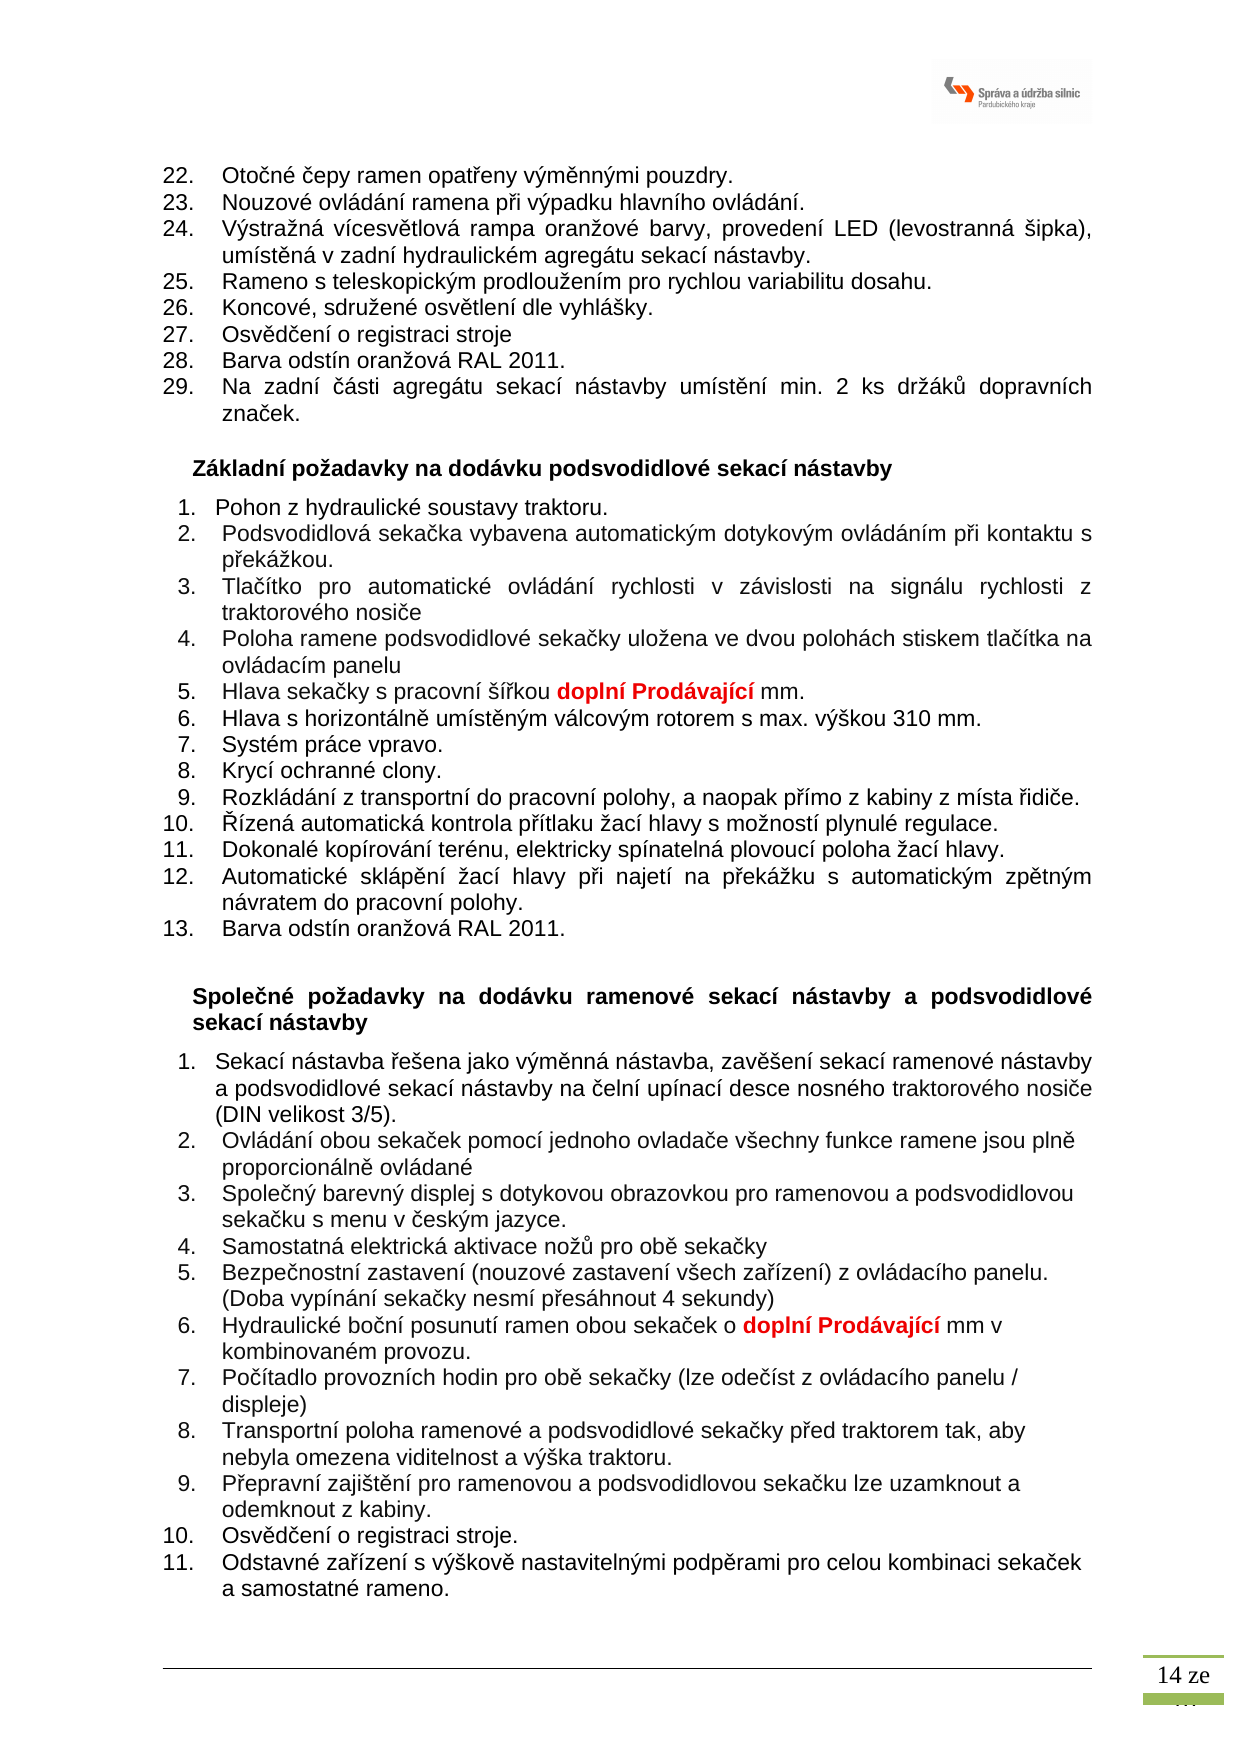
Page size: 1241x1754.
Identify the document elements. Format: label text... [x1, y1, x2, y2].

text Společné požadavky na dodávku ramenové sekací nástavby a podsvodidlové sekací nástavby [192, 983, 1092, 1036]
list Systém práce vpravo. [177, 731, 1092, 757]
list Ovládání obou sekaček pomocí jednoho ovladače všechny funkce ramene jsou plně proporcionálně ovládané [177, 1127, 1092, 1180]
list Transportní poloha ramenové a podsvodidlové sekačky před traktorem tak, aby nebyla omezena viditelnost a výška traktoru. [177, 1417, 1092, 1470]
list Koncové, sdružené osvětlení dle vyhlášky. [162, 294, 1092, 321]
list Nouzové ovládání ramena při výpadku hlavního ovládání. [162, 189, 1092, 215]
picture [931, 59, 1093, 124]
list Hydraulické boční posunutí ramen obou sekaček o doplní Prodávající mm v kombinovaném provozu. [177, 1312, 1092, 1364]
list Osvědčení o registraci stroje. [162, 1522, 1092, 1549]
list Přepravní zajištění pro ramenovou a podsvodidlovou sekačku lze uzamknout a odemknout z kabiny. [177, 1470, 1092, 1522]
list Rozkládání z transportní do pracovní polohy, a naopak přímo z kabiny z místa řidiče. [177, 783, 1092, 810]
list Sekací nástavba řešena jako výměnná nástavba, zavěšení sekací ramenové nástavby a podsvodidlové sekací nástavby na čelní upínací desce nosného traktorového nosiče (DIN velikost 3/5). [177, 1048, 1092, 1127]
list Barva odstín oranžová RAL 2011. [162, 915, 1092, 942]
list Samostatná elektrická aktivace nožů pro obě sekačky [177, 1233, 1092, 1259]
list Rameno s teleskopickým prodloužením pro rychlou variabilitu dosahu. [162, 268, 1092, 294]
list Společný barevný displej s dotykovou obrazovkou pro ramenovou a podsvodidlovou sekačku s menu v českým jazyce. [177, 1180, 1092, 1233]
list Dokonalé kopírování terénu, elektricky spínatelná plovoucí poloha žací hlavy. [162, 836, 1092, 863]
list Krycí ochranné clony. [177, 757, 1092, 783]
text Základní požadavky na dodávku podsvodidlové sekací nástavby [192, 455, 1092, 481]
list Podsvodidlová sekačka vybavena automatickým dotykovým ovládáním při kontaktu s překážkou. [177, 520, 1092, 573]
list Řízená automatická kontrola přítlaku žací hlavy s možností plynulé regulace. [162, 810, 1092, 836]
list Bezpečnostní zastavení (nouzové zastavení všech zařízení) z ovládacího panelu. (Doba vypínání sekačky nesmí přesáhnout 4 sekundy) [177, 1259, 1092, 1312]
list Osvědčení o registraci stroje [162, 321, 1092, 347]
list Hlava s horizontálně umístěným válcovým rotorem s max. výškou 310 mm. [177, 704, 1092, 731]
list Otočné čepy ramen opatřeny výměnnými pouzdry. [162, 162, 1092, 189]
list Hlava sekačky s pracovní šířkou doplní Prodávající mm. [177, 678, 1092, 704]
list Barva odstín oranžová RAL 2011. [162, 347, 1092, 373]
list Výstražná vícesvětlová rampa oranžové barvy, provedení LED (levostranná šipka), umístěná v zadní hydraulickém agregátu sekací nástavby. [162, 215, 1092, 268]
list Na zadní části agregátu sekací nástavby umístění min. 2 ks držáků dopravních značek. [162, 373, 1092, 426]
list Poloha ramene podsvodidlové sekačky uložena ve dvou polohách stiskem tlačítka na ovládacím panelu [177, 625, 1092, 678]
list Odstavné zařízení s výškově nastavitelnými podpěrami pro celou kombinaci sekaček a samostatné rameno. [162, 1549, 1092, 1602]
list Tlačítko pro automatické ovládání rychlosti v závislosti na signálu rychlosti z traktorového nosiče [177, 573, 1092, 625]
list Pohon z hydraulické soustavy traktoru. [177, 494, 1092, 520]
list Automatické sklápění žací hlavy při najetí na překážku s automatickým zpětným návratem do pracovní polohy. [162, 863, 1092, 915]
list Počítadlo provozních hodin pro obě sekačky (lze odečíst z ovládacího panelu / displeje) [177, 1364, 1092, 1417]
